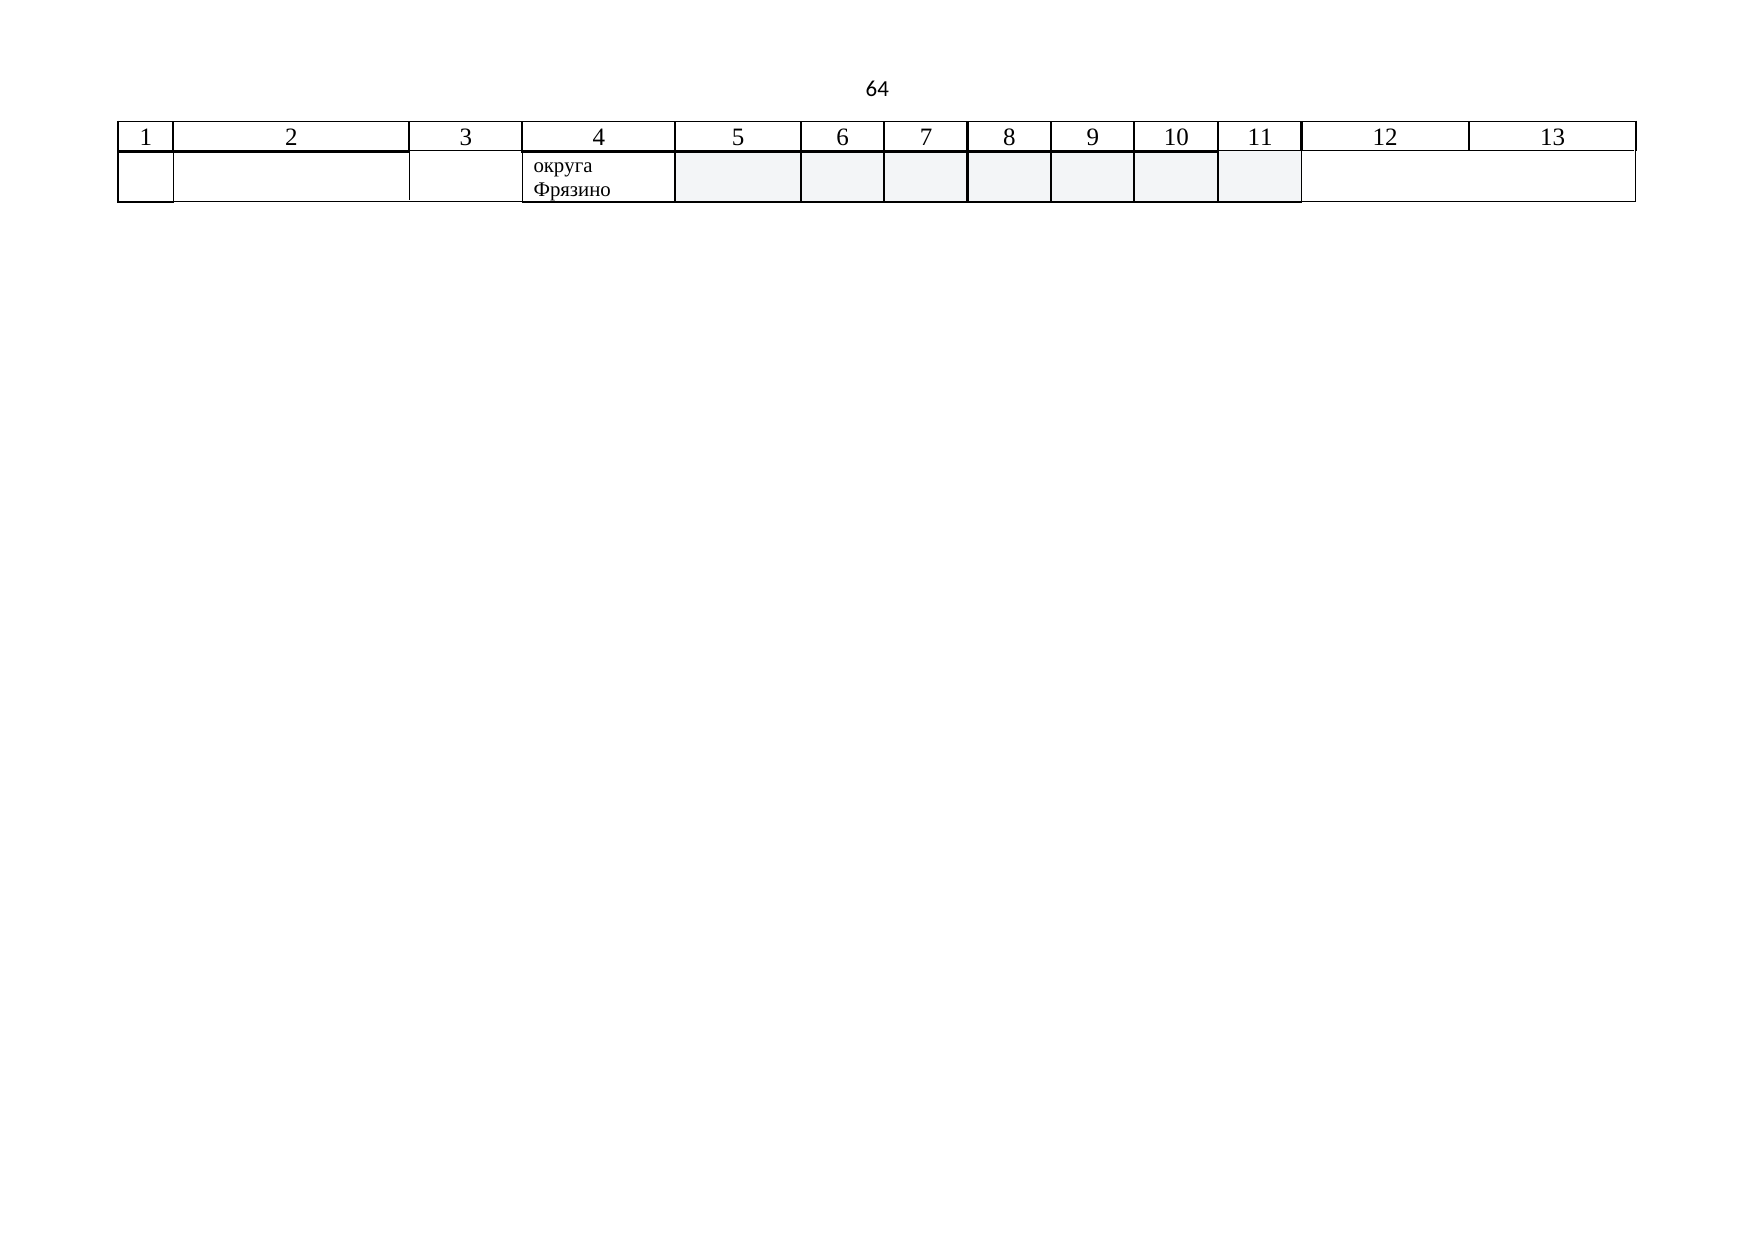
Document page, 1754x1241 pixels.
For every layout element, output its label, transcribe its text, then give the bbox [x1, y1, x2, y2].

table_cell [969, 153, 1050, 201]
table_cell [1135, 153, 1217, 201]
table_header 7 [885, 122, 966, 150]
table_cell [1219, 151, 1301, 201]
table_header 13 [1470, 122, 1635, 150]
table_header 11 [1219, 122, 1300, 150]
table_header 2 [174, 122, 408, 150]
table_header 8 [969, 122, 1050, 150]
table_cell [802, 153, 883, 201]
table_header 9 [1052, 122, 1133, 150]
table_header 12 [1303, 122, 1468, 150]
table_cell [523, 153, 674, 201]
table_header 1 [119, 122, 172, 150]
table_header 3 [410, 122, 521, 150]
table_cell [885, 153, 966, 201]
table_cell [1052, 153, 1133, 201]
table_header 6 [802, 122, 883, 150]
table_header 10 [1135, 122, 1217, 150]
table_header 4 [523, 122, 674, 150]
table_header 5 [676, 122, 800, 150]
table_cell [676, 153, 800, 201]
